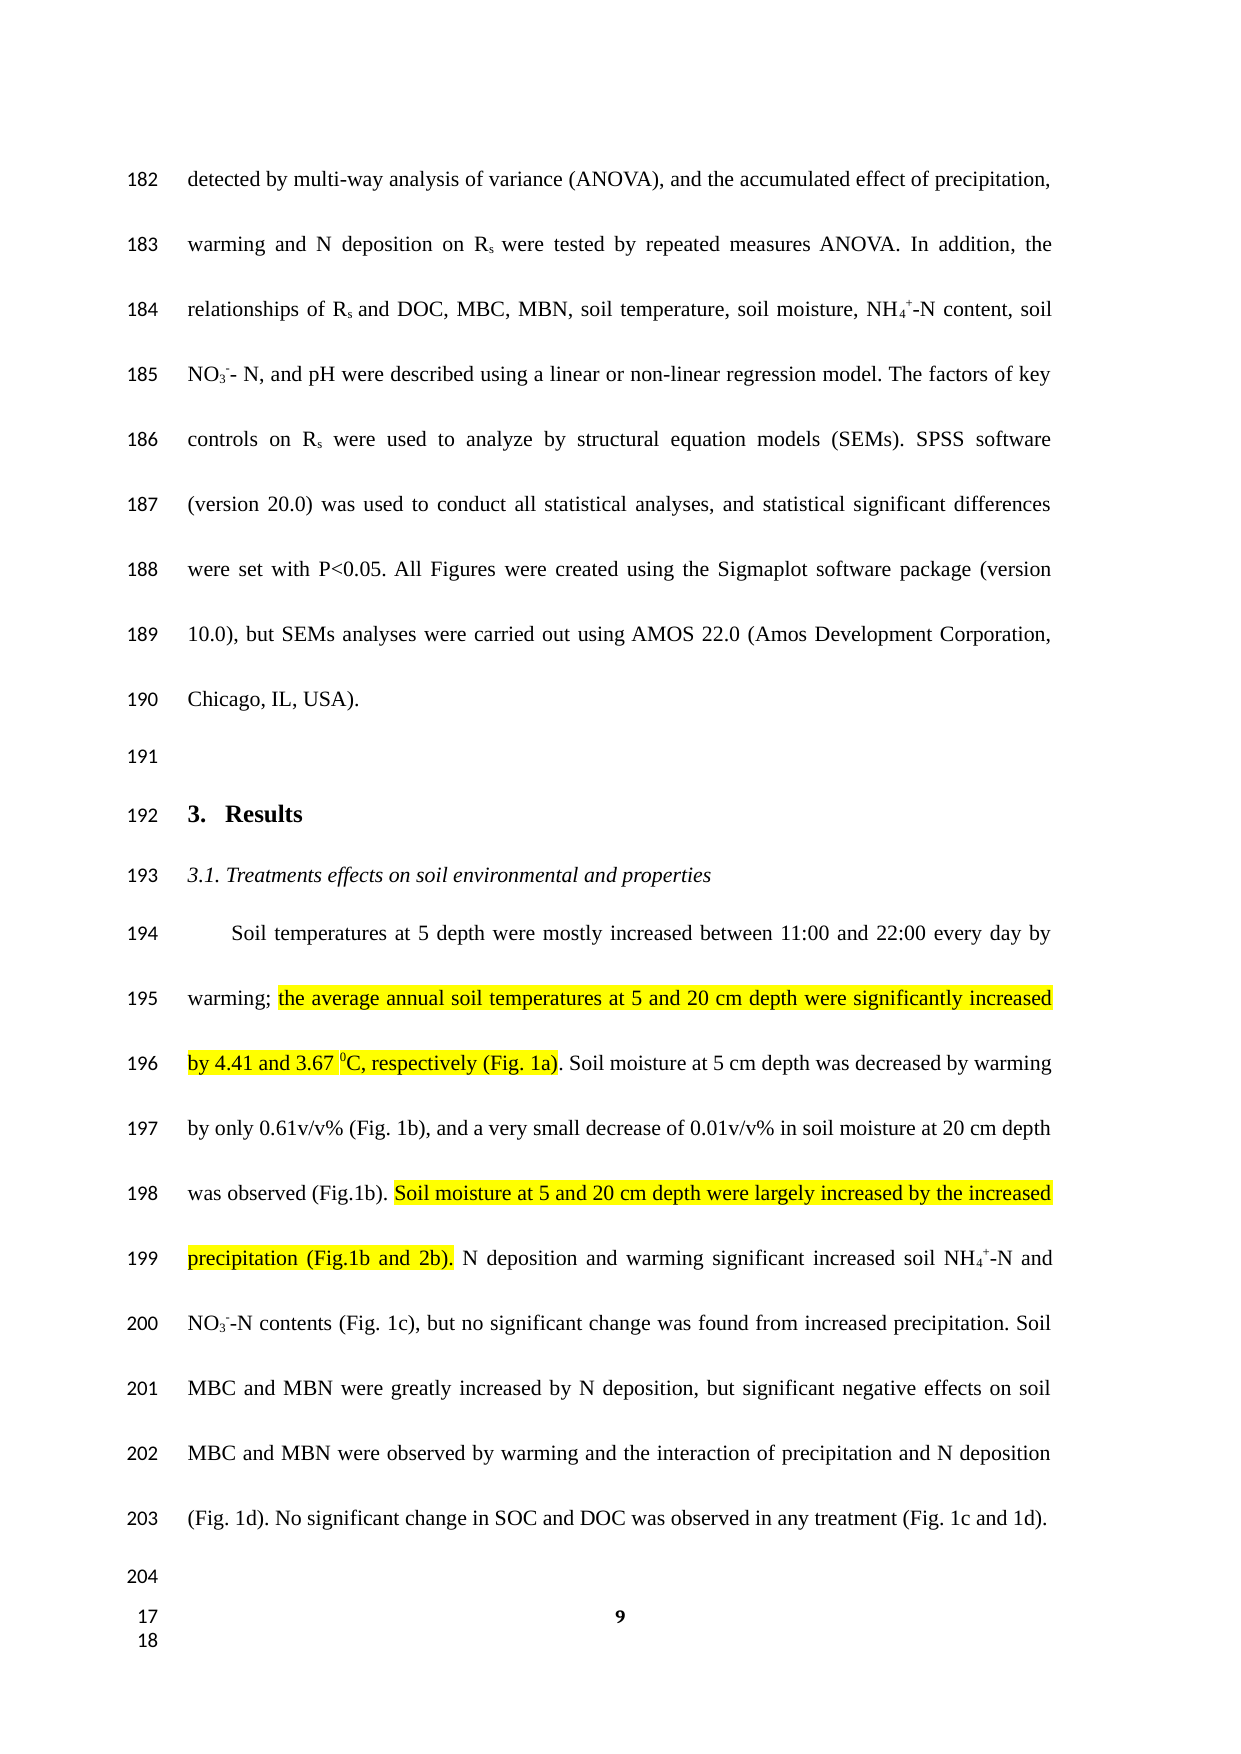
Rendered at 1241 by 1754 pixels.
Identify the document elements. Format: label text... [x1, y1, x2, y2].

text Soil temperatures at 5 depth were mostly increased between 11:00 and 22:00 every day by warming; the average annual soil temperatures at 5 and 20 cm depth were significantly increased by 4.41 and 3.67 0C, respectively (Fig. 1a). Soil moisture at 5 cm depth was decreased by warming by only 0.61v/v% (Fig. 1b), and a very small decrease of 0.01v/v% in soil moisture at 20 cm depth was observed (Fig.1b). Soil moisture at 5 and 20 cm depth were largely increased by the increased precipitation (Fig.1b and 2b). N deposition and warming significant increased soil NH4+-N and NO3--N contents (Fig. 1c), but no significant change was found from increased precipitation. Soil MBC and MBN were greatly increased by N deposition, but significant negative effects on soil MBC and MBN were observed by warming and the interaction of precipitation and N deposition (Fig. 1d). No significant change in SOC and DOC was observed in any treatment (Fig. 1c and 1d). [187, 916, 1053, 1534]
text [187, 162, 1053, 714]
list Results [187, 797, 1053, 830]
text 3.1. Treatments effects on soil environmental and properties [187, 859, 1053, 891]
